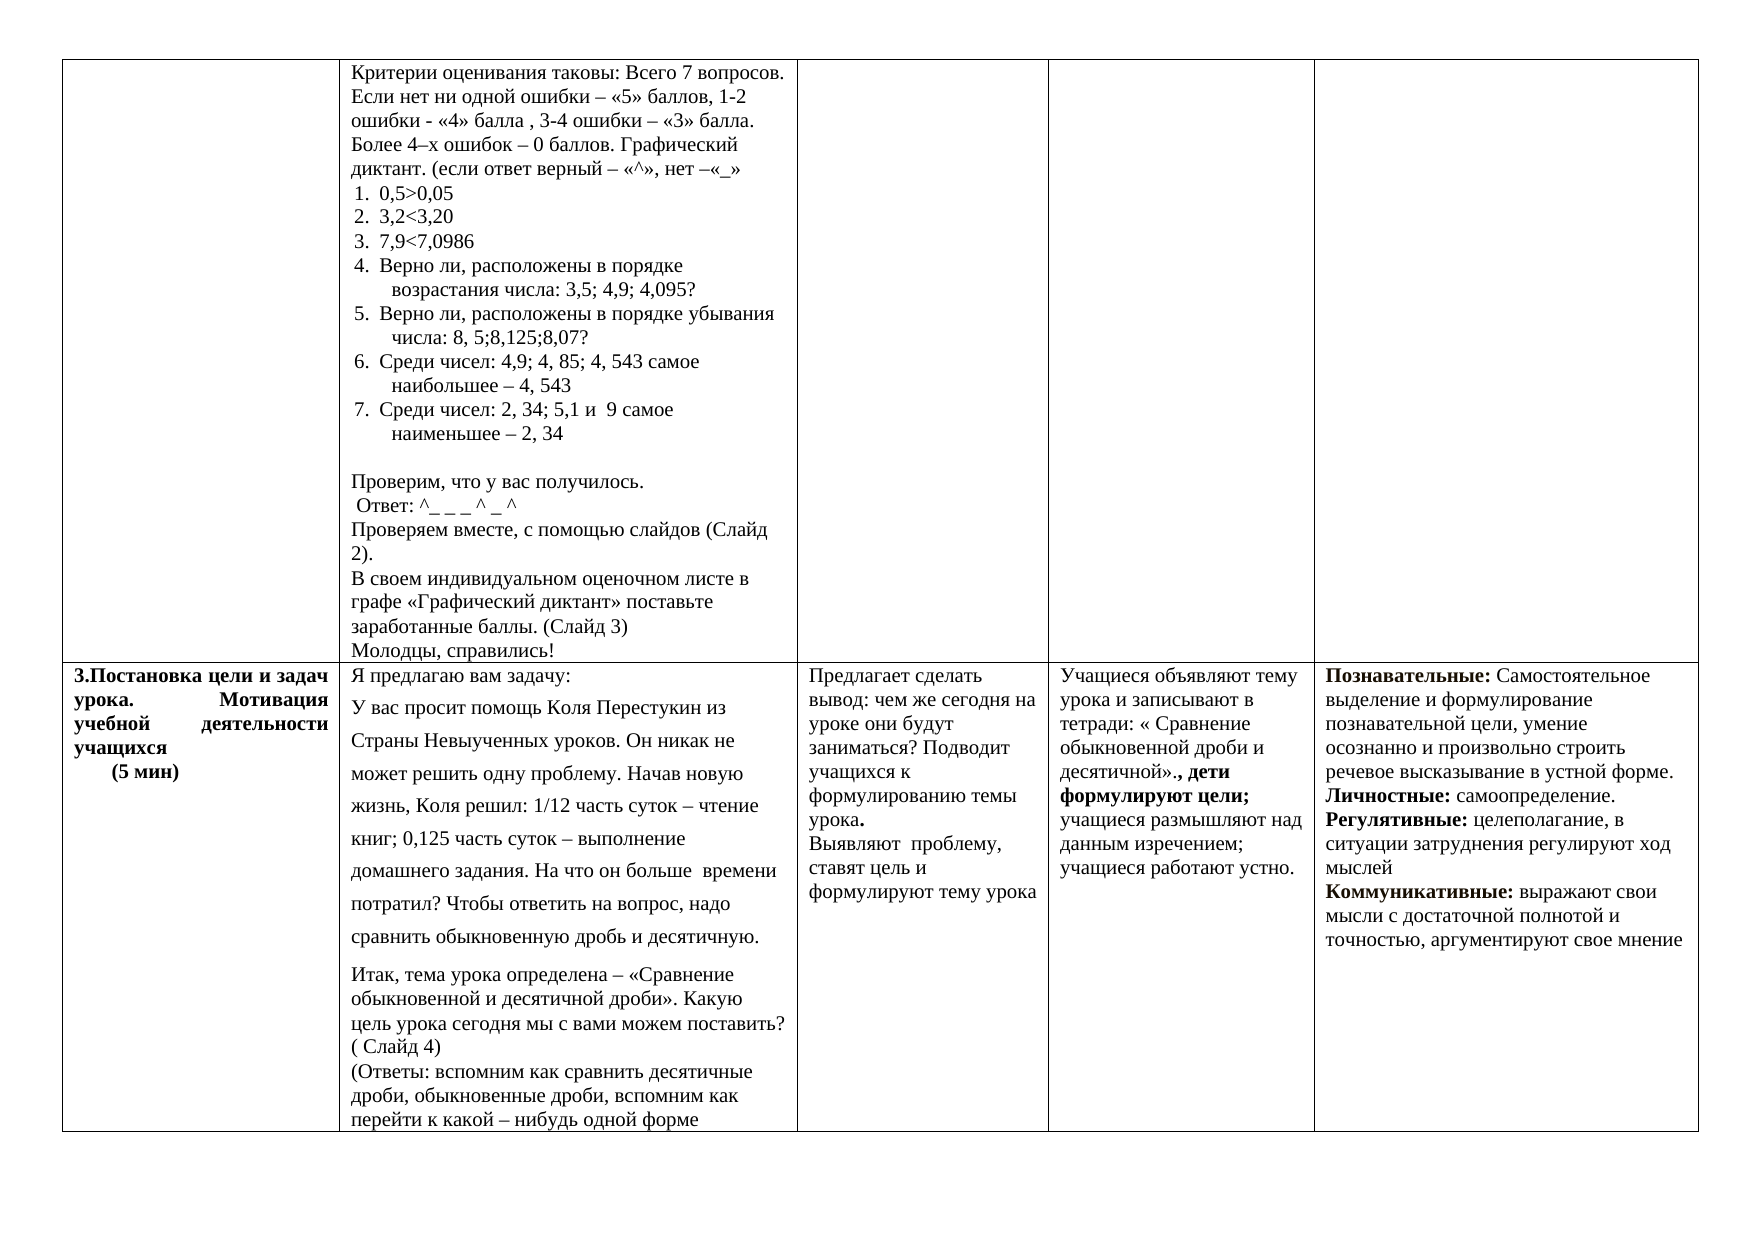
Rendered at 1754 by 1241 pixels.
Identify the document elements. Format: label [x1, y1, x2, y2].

table_cell [1315, 663, 1698, 1131]
table_cell [1049, 663, 1314, 1131]
table_cell [340, 663, 797, 1131]
table_cell [798, 663, 1048, 1131]
table_cell [63, 60, 339, 662]
table_cell [63, 663, 339, 1131]
table_cell [1049, 60, 1314, 662]
table_cell [1315, 60, 1698, 662]
table_cell [798, 60, 1048, 662]
table_cell [340, 60, 797, 662]
